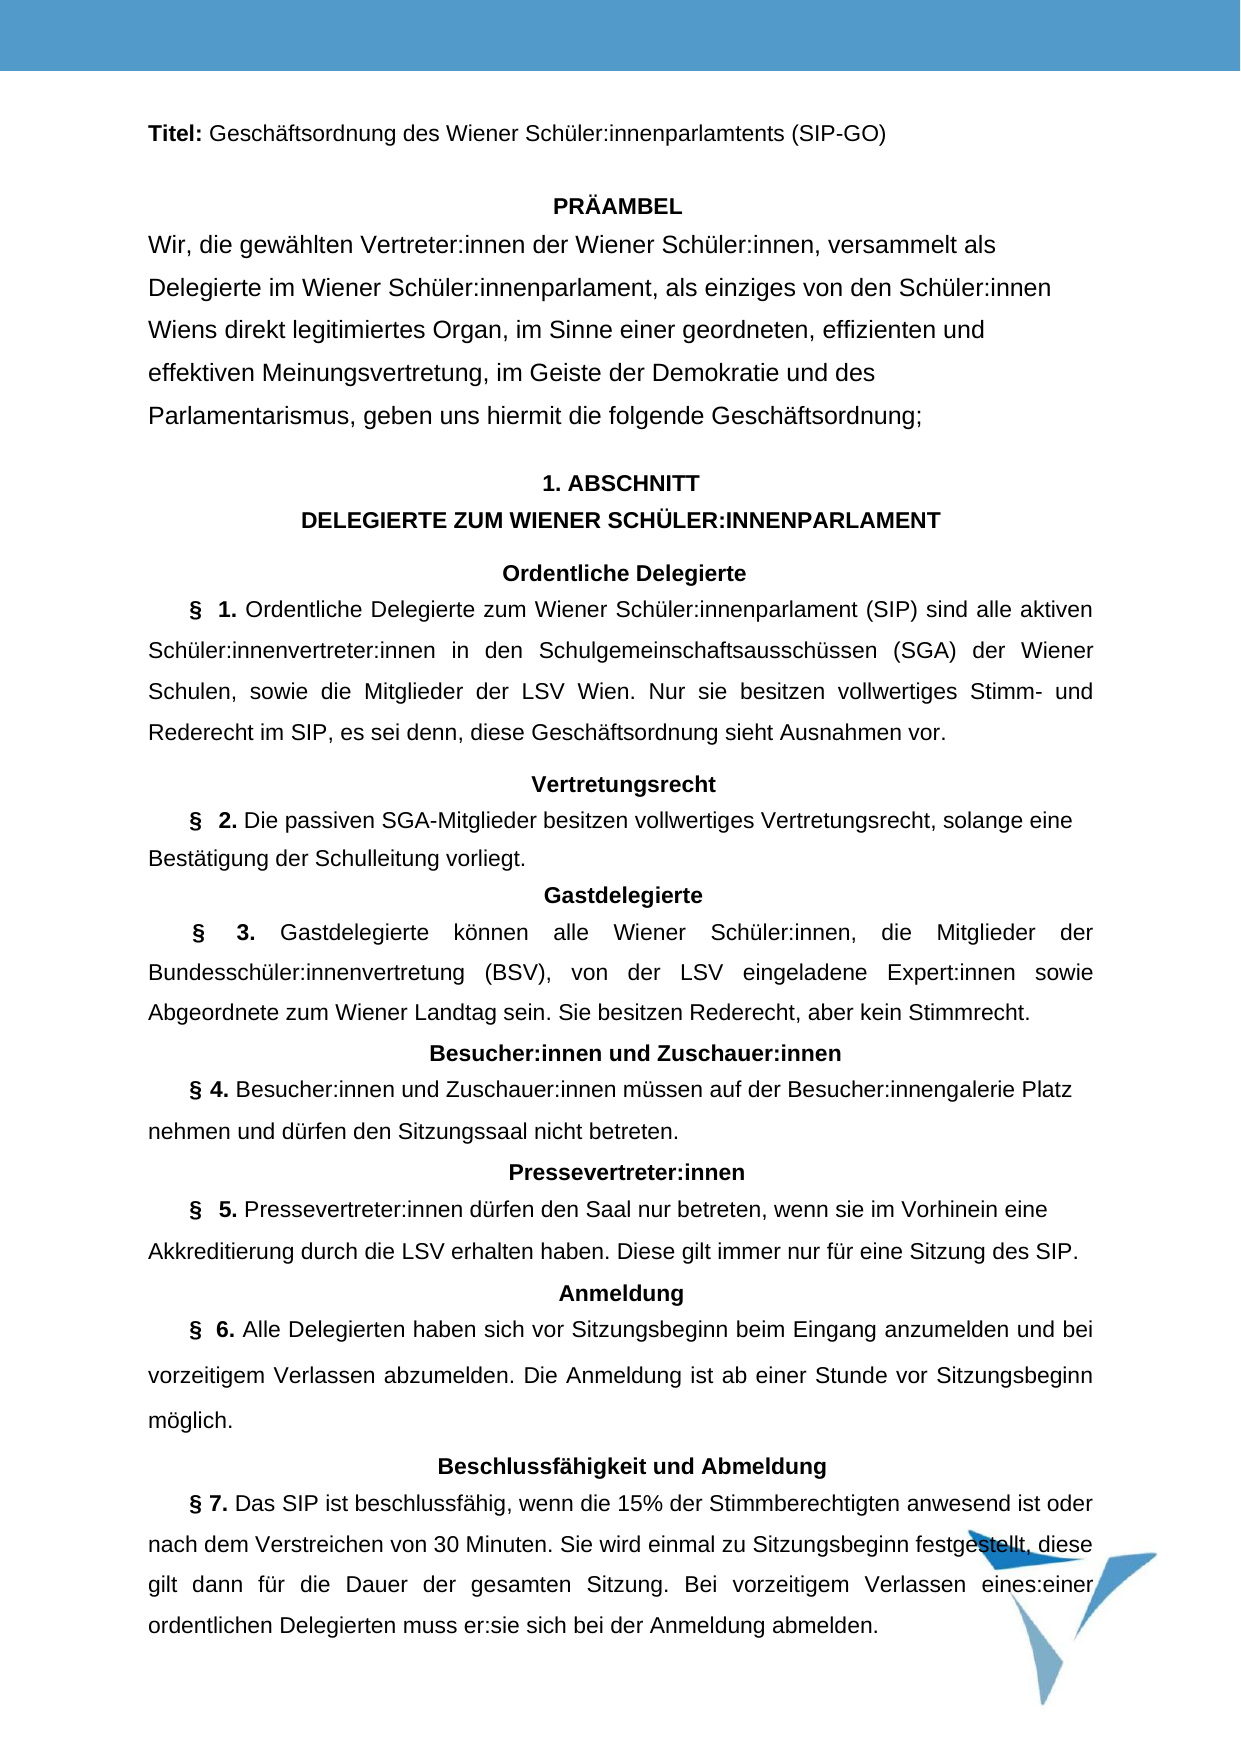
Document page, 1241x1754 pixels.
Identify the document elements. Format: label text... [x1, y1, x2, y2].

list 6. Alle Delegierten haben sich vor Sitzungsbeginn beim Eingang anzumelden und bei vorzeitigem Verlassen abzumelden. Die Anmeldung ist ab einer Stunde vor Sitzungsbeginn möglich. [148, 1316, 1094, 1434]
picture [0, 0, 1241, 71]
text Beschlussfähigkeit und Abmeldung [437, 1453, 1094, 1479]
list 5. Pressevertreter:innen dürfen den Saal nur betreten, wenn sie im Vorhinein eine Akkreditierung durch die LSV erhalten haben. Diese gilt immer nur für eine Sitzung des SIP. [148, 1196, 1092, 1264]
list 3. Gastdelegierte können alle Wiener Schüler:innen, die Mitglieder der Bundesschüler:innenvertretung (BSV), von der LSV eingeladene Expert:innen sowie Abgeordnete zum Wiener Landtag sein. Sie besitzen Rederecht, aber kein Stimmrecht. [148, 919, 1094, 1026]
text 1. ABSCHNITT [83, 470, 1158, 496]
text Ordentliche Delegierte [502, 560, 1094, 586]
text Titel: Geschäftsordnung des Wiener Schüler:innenparlamtents (SIP-GO) [148, 119, 1094, 146]
text Besucher:innen und Zuschauer:innen [429, 1039, 1094, 1066]
list 2. Die passiven SGA-Mitglieder besitzen vollwertiges Vertretungsrecht, solange eine Bestätigung der Schulleitung vorliegt. [148, 807, 1092, 871]
text Gastdelegierte [544, 882, 1094, 908]
text Pressevertreter:innen [508, 1159, 1094, 1186]
picture [918, 1505, 1196, 1726]
text Wir, die gewählten Vertreter:innen der Wiener Schüler:innen, versammelt als Delegierte im Wiener Schüler:innenparlament, als einziges von den Schüler:innen Wiens direkt legitimiertes Organ, im Sinne einer geordneten, effizienten und effektiven Meinungsvertretung, im Geiste der Demokratie und des Parlamentarismus, geben uns hiermit die folgende Geschäftsordnung; [148, 230, 1067, 430]
text Anmeldung [558, 1280, 1094, 1306]
text DELEGIERTE ZUM WIENER SCHÜLER:INNENPARLAMENT [83, 507, 1158, 533]
list 1. Ordentliche Delegierte zum Wiener Schüler:innenparlament (SIP) sind alle aktiven Schüler:innenvertreter:innen in den Schulgemeinschaftsausschüssen (SGA) der Wiener Schulen, sowie die Mitglieder der LSV Wien. Nur sie besitzen vollwertiges Stimm- und Rederecht im SIP, es sei denn, diese Geschäftsordnung sieht Ausnahmen vor. [148, 596, 1094, 745]
list 4. Besucher:innen und Zuschauer:innen müssen auf der Besucher:innengalerie Platz nehmen und dürfen den Sitzungssaal nicht betreten. [148, 1076, 1094, 1144]
list 7. Das SIP ist beschlussfähig, wenn die 15% der Stimmberechtigten anwesend ist oder nach dem Verstreichen von 30 Minuten. Sie wird einmal zu Sitzungsbeginn festgestellt, diese gilt dann für die Dauer der gesamten Sitzung. Bei vorzeitigem Verlassen eines:einer ordentlichen Delegierten muss er:sie sich bei der Anmeldung abmelden. [148, 1490, 1094, 1638]
text Vertretungsrecht [531, 771, 1094, 797]
text PRÄAMBEL [83, 193, 1152, 219]
